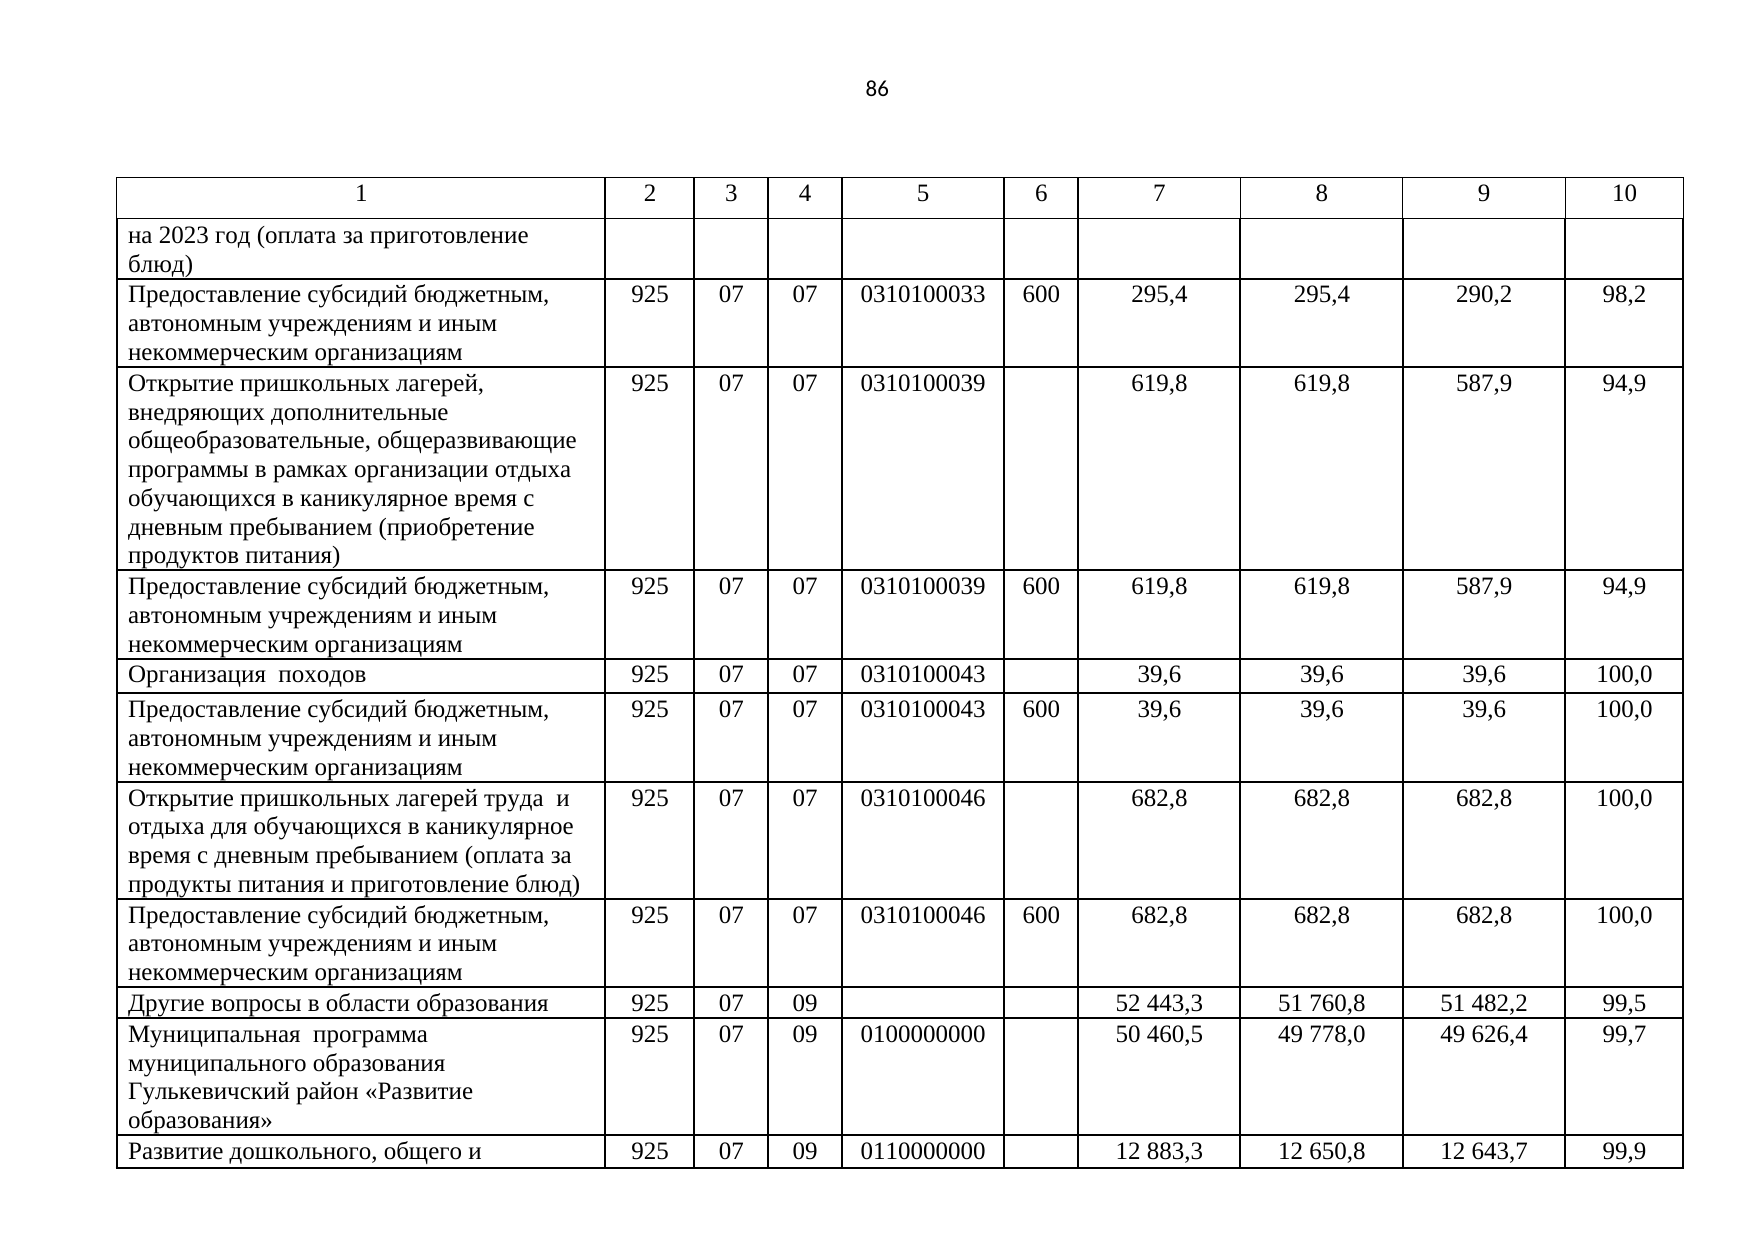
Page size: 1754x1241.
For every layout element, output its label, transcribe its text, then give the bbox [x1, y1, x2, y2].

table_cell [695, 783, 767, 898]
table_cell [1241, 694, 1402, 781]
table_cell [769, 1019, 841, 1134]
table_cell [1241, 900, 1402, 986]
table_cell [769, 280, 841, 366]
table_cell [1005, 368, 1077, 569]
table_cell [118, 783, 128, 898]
table_header 3 [695, 178, 767, 218]
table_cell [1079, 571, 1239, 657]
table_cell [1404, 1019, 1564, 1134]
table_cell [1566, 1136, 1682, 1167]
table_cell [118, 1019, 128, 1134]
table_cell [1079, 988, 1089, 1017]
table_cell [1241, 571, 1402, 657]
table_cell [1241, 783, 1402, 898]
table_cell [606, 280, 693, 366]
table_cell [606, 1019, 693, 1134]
table_header 10 [1566, 178, 1683, 218]
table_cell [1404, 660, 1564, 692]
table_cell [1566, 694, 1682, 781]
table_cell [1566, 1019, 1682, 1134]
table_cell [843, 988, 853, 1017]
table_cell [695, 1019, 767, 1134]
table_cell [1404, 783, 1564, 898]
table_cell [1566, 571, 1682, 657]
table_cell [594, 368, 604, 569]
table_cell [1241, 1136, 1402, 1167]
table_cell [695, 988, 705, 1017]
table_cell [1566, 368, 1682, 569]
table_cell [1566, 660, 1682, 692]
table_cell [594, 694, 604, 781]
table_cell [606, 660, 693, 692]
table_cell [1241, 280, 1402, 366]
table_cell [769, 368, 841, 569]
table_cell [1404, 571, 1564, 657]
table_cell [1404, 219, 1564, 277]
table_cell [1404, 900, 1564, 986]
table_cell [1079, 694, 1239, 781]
table_header 1 [117, 178, 604, 218]
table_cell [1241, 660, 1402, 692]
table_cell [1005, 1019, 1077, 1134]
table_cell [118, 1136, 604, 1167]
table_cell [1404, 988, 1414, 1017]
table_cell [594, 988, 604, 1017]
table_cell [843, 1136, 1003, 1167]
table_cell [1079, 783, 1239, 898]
table_header 9 [1403, 178, 1565, 218]
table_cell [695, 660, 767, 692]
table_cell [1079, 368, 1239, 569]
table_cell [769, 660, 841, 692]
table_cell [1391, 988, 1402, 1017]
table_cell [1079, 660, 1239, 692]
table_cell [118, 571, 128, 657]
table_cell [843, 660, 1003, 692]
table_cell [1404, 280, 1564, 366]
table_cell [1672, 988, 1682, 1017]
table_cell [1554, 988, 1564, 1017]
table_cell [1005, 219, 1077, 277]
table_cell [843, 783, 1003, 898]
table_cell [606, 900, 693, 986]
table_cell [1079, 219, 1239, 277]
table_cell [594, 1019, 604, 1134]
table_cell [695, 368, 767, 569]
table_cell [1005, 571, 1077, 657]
table_header 6 [1005, 178, 1077, 218]
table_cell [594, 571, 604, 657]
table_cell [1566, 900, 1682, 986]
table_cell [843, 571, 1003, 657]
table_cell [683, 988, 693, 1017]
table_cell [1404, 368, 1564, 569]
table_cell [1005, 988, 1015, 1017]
table_header 8 [1241, 178, 1402, 218]
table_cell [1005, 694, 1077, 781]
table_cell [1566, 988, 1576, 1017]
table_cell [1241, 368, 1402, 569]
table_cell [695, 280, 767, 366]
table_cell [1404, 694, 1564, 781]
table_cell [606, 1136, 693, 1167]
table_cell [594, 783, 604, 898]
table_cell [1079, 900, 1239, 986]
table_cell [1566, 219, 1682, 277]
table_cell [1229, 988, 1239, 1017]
table_header 5 [843, 178, 1003, 218]
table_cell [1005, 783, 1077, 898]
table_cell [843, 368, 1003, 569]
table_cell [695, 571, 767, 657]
table_header 4 [769, 178, 841, 218]
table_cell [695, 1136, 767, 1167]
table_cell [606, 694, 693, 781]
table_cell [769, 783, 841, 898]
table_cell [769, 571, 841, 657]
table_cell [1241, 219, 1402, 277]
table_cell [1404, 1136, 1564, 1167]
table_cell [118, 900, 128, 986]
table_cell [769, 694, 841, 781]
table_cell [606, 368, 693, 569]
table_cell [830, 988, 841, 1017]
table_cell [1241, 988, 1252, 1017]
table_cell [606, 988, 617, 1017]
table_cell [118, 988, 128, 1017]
table_header 7 [1079, 178, 1240, 218]
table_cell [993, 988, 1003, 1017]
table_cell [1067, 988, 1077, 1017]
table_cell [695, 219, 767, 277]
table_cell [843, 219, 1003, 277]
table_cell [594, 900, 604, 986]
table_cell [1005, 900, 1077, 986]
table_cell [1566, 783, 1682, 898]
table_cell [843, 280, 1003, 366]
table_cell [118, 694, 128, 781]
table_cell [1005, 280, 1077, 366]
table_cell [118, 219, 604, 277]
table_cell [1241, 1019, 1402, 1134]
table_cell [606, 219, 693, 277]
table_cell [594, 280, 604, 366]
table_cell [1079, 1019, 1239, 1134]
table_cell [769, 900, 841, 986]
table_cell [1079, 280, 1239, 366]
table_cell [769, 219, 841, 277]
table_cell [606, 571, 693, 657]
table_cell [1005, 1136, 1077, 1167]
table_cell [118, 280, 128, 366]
table_header 2 [606, 178, 693, 218]
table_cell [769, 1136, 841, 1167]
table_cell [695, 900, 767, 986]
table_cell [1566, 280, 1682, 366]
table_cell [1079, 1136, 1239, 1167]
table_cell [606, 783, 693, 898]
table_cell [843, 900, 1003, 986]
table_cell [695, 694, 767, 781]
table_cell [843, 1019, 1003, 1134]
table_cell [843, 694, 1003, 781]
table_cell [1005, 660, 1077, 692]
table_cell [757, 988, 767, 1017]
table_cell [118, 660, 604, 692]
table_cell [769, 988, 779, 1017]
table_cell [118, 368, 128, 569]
